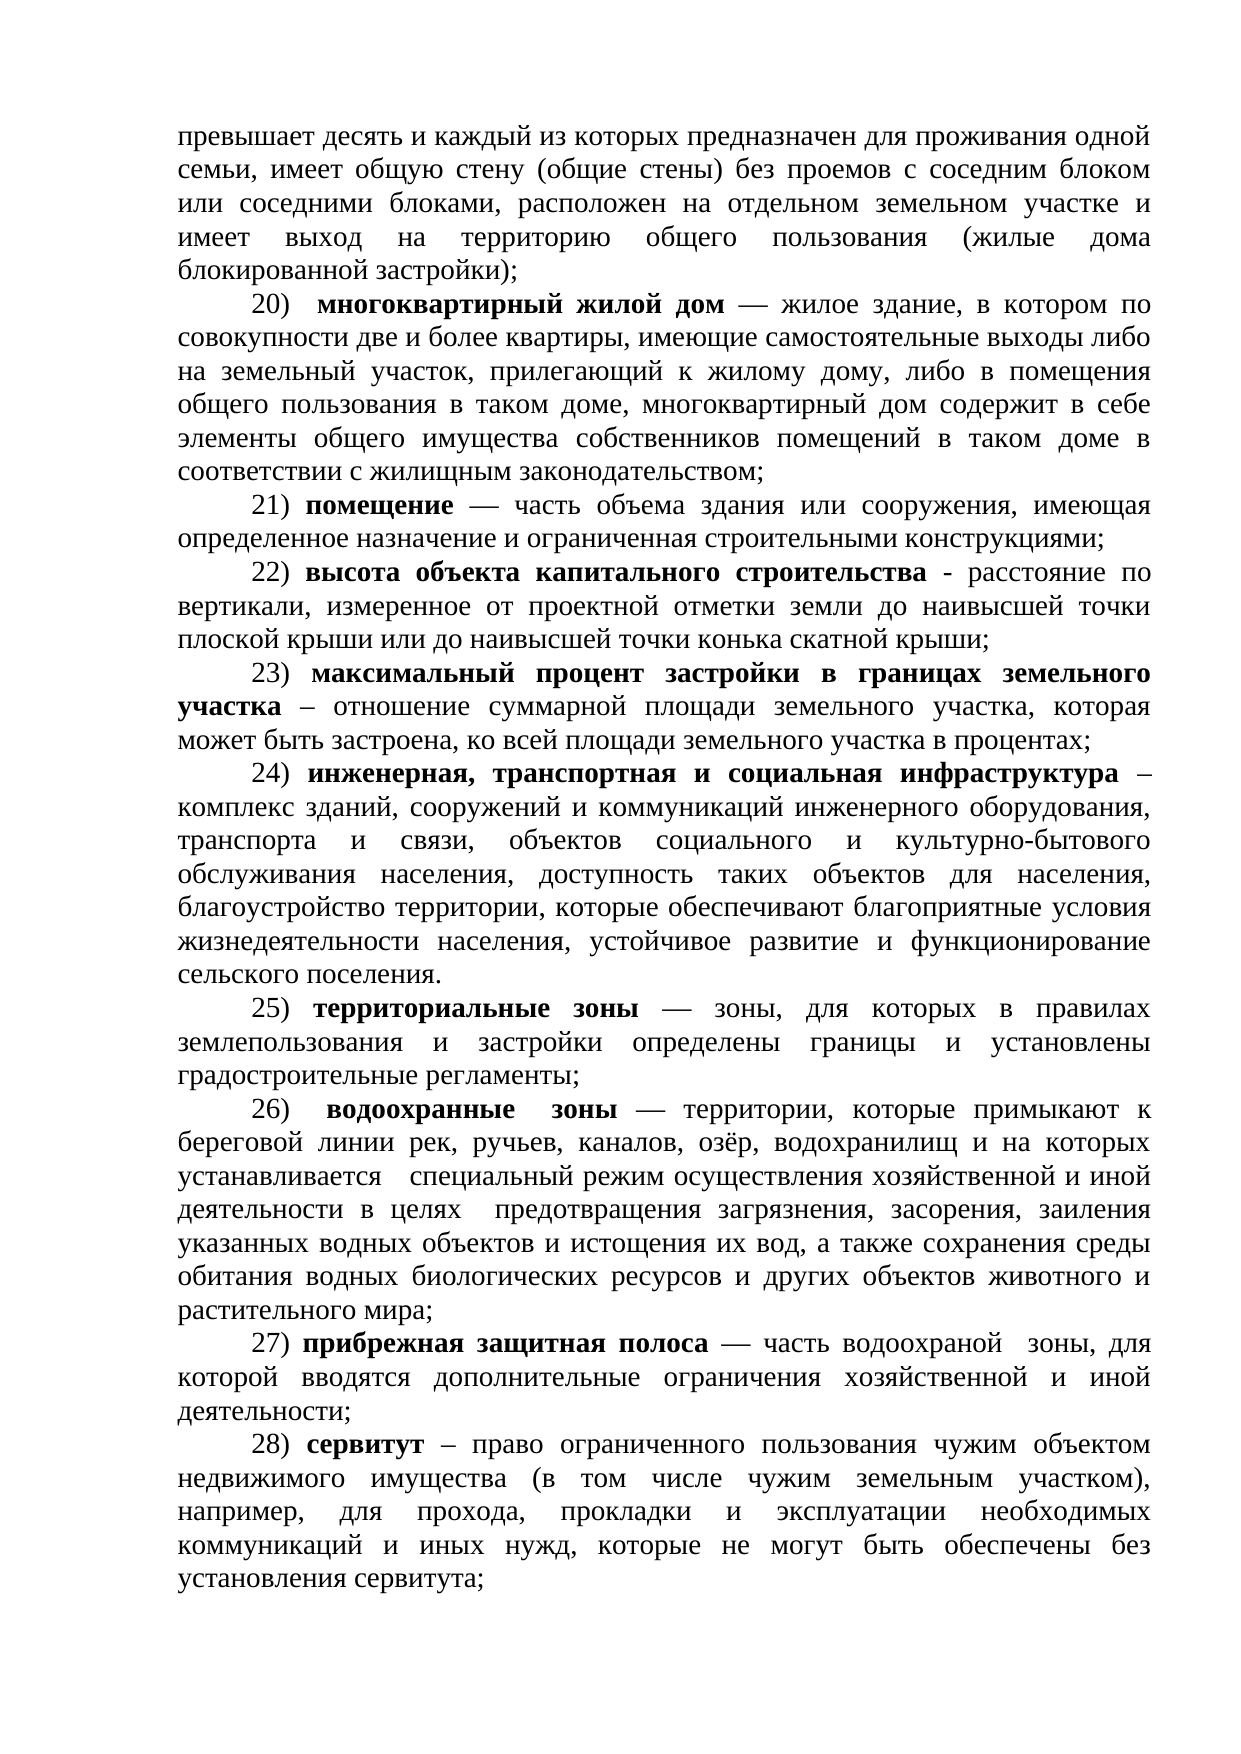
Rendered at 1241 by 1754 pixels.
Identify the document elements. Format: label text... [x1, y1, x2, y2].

text 22) высота объекта капитального строительства - расстояние по вертикали, измеренное от проектной отметки земли до наивысшей точки плоской крыши или до наивысшей точки конька скатной крыши; [177, 554, 1152, 655]
text 20) многоквартирный жилой дом — жилое здание, в котором по совокупности две и более квартиры, имеющие самостоятельные выходы либо на земельный участок, прилегающий к жилому дому, либо в помещения общего пользования в таком доме, многоквартирный дом содержит в себе элементы общего имущества собственников помещений в таком доме в соответствии с жилищным законодательством; [177, 286, 1152, 487]
text 27) прибрежная защитная полоса — часть водоохраной зоны, для которой вводятся дополнительные ограничения хозяйственной и иной деятельности; [177, 1326, 1152, 1426]
text 24) инженерная, транспортная и социальная инфраструктура – комплекс зданий, сооружений и коммуникаций инженерного оборудования, транспорта и связи, объектов социального и культурно-бытового обслуживания населения, доступность таких объектов для населения, благоустройство территории, которые обеспечивают благоприятные условия жизнедеятельности населения, устойчивое развитие и функционирование сельского поселения. [177, 755, 1152, 990]
text 21) помещение — часть объема здания или сооружения, имеющая определенное назначение и ограниченная строительными конструкциями; [177, 487, 1152, 554]
text 28) сервитут – право ограниченного пользования чужим объектом недвижимого имущества (в том числе чужим земельным участком), например, для прохода, прокладки и эксплуатации необходимых коммуникаций и иных нужд, которые не могут быть обеспечены без установления сервитута; [177, 1426, 1152, 1594]
text 25) территориальные зоны — зоны, для которых в правилах землепользования и застройки определены границы и установлены градостроительные регламенты; [177, 990, 1152, 1091]
text 26) водоохранные зоны — территории, которые примыкают к береговой линии рек, ручьев, каналов, озёр, водохранилищ и на которых устанавливается специальный режим осуществления хозяйственной и иной деятельности в целях предотвращения загрязнения, засорения, заиления указанных водных объектов и истощения их вод, а также сохранения среды обитания водных биологических ресурсов и других объектов животного и растительного мира; [177, 1091, 1152, 1326]
text 23) максимальный процент застройки в границах земельного участка – отношение суммарной площади земельного участка, которая может быть застроена, ко всей площади земельного участка в процентах; [177, 655, 1152, 755]
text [177, 118, 1152, 286]
